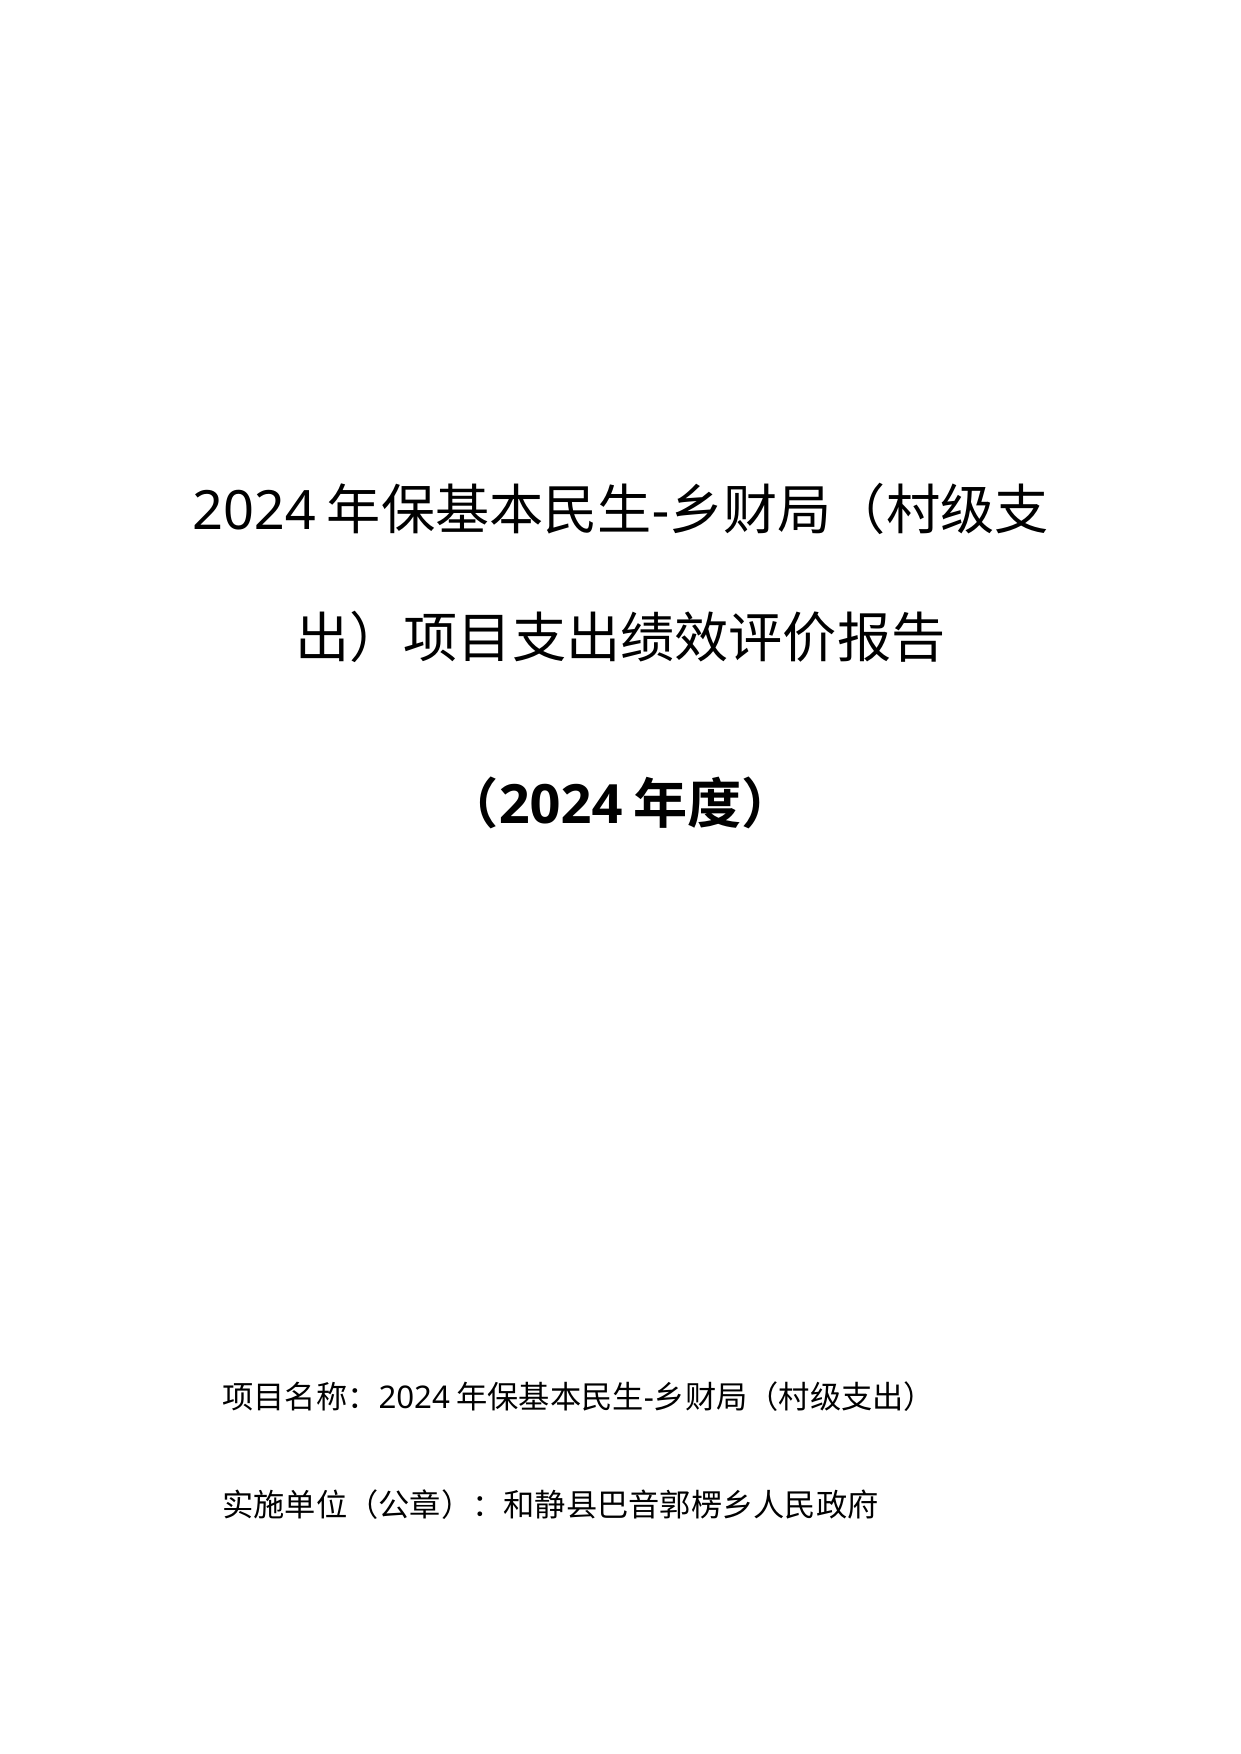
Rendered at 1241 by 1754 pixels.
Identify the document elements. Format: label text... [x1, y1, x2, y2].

text 实施单位（公章）：和静县巴音郭楞乡人民政府 [159, 1461, 1081, 1546]
text 2024年保基本民生-乡财局（村级支出）项目支出绩效评价报告 [159, 464, 1081, 676]
text （2024年度） [159, 758, 1081, 843]
text 项目名称：2024年保基本民生-乡财局（村级支出） [159, 1353, 1081, 1438]
